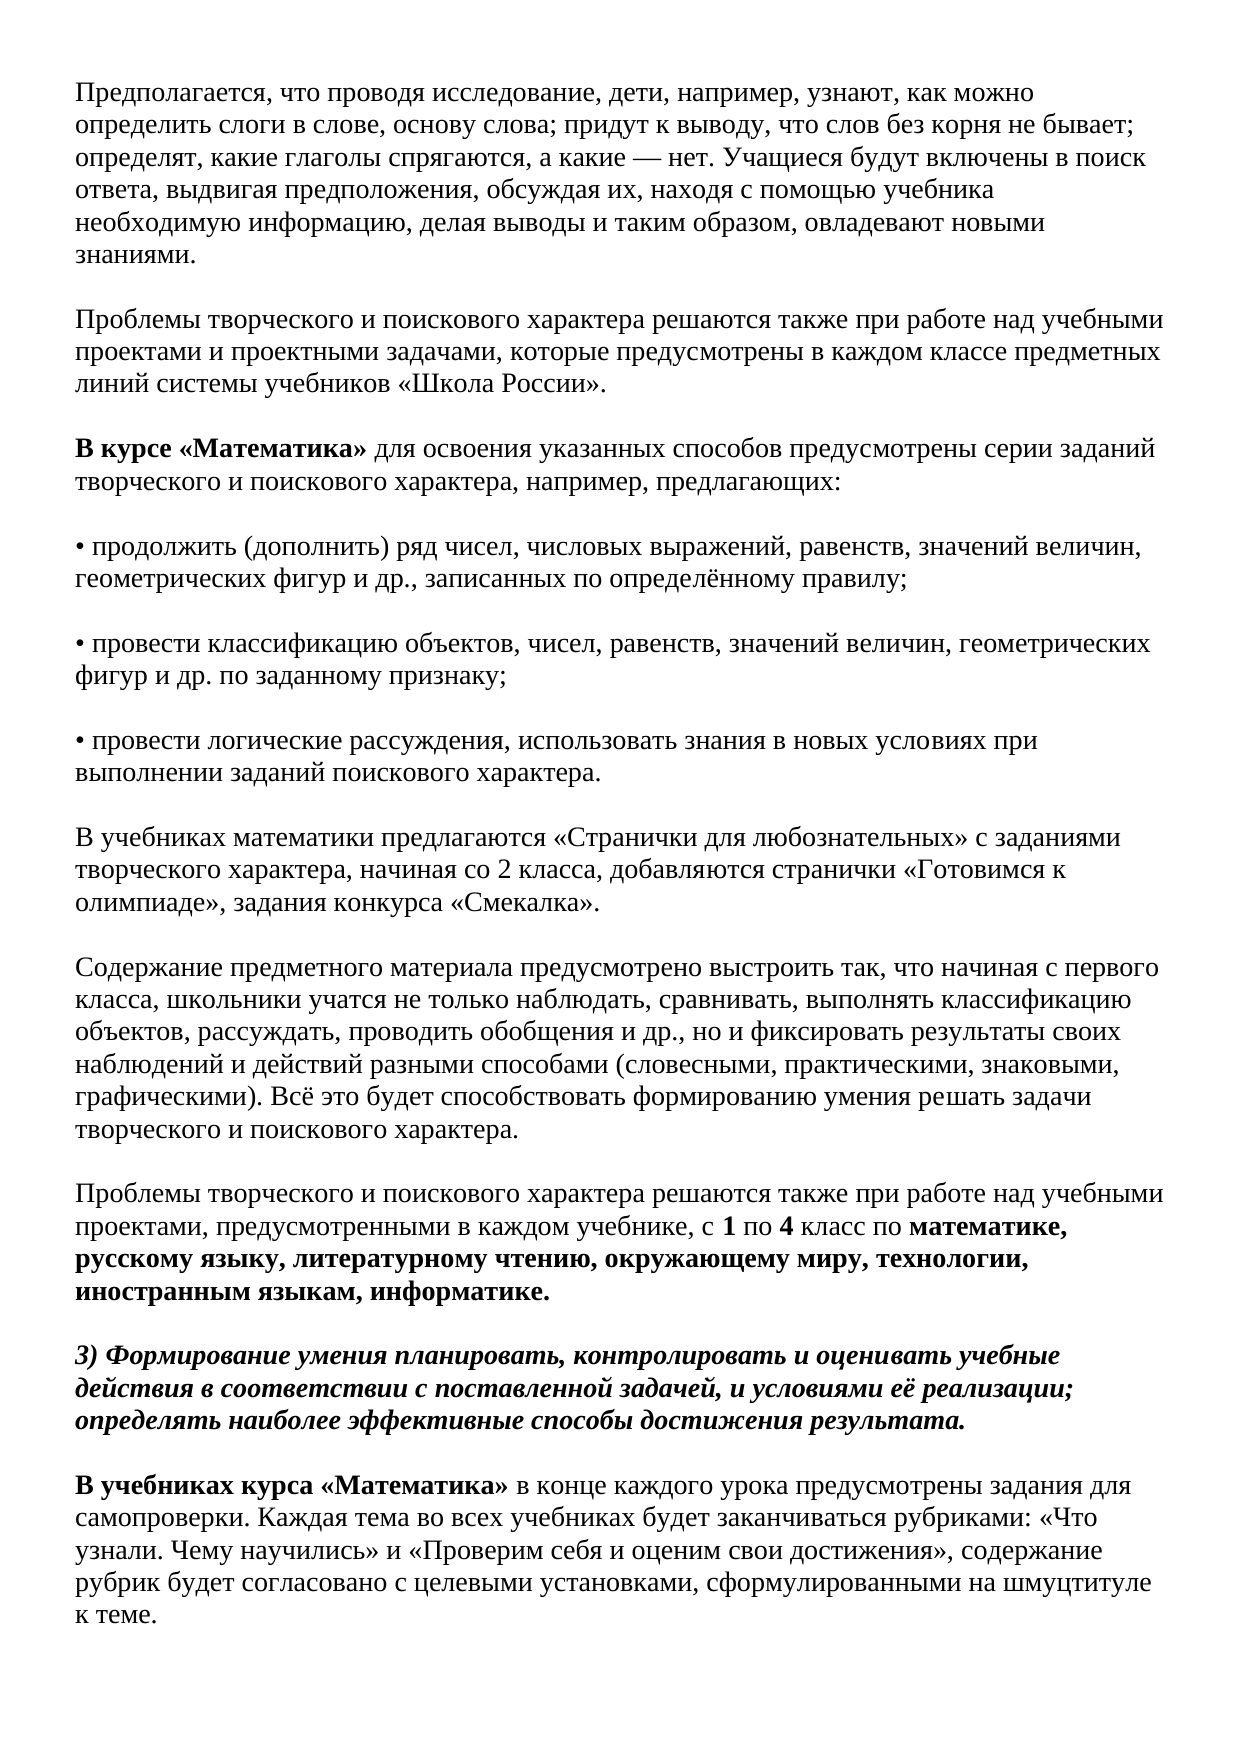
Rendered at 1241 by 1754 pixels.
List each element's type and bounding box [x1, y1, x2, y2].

text [75, 75, 1165, 1662]
